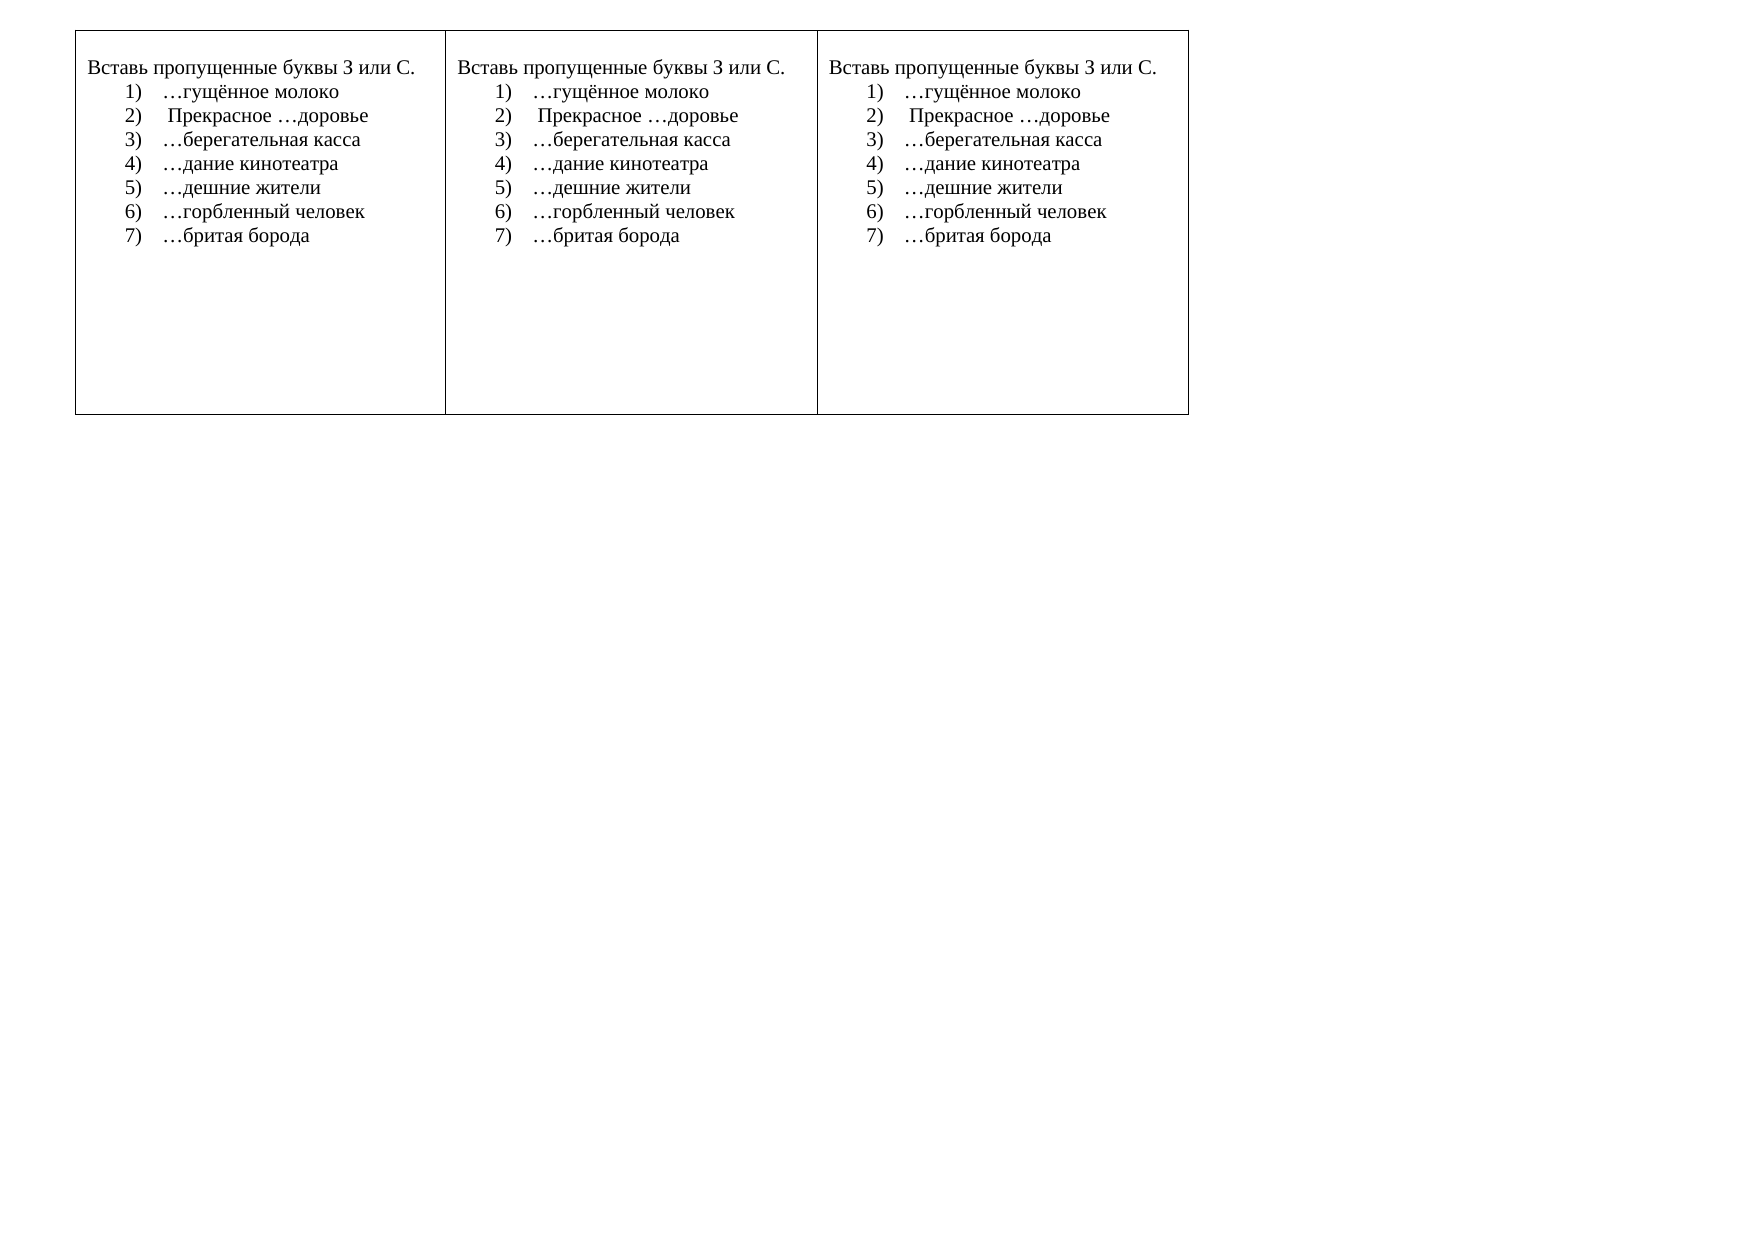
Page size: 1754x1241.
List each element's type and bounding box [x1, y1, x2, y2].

table_cell [446, 31, 817, 414]
table_cell [818, 31, 1188, 414]
table_cell [76, 31, 445, 414]
